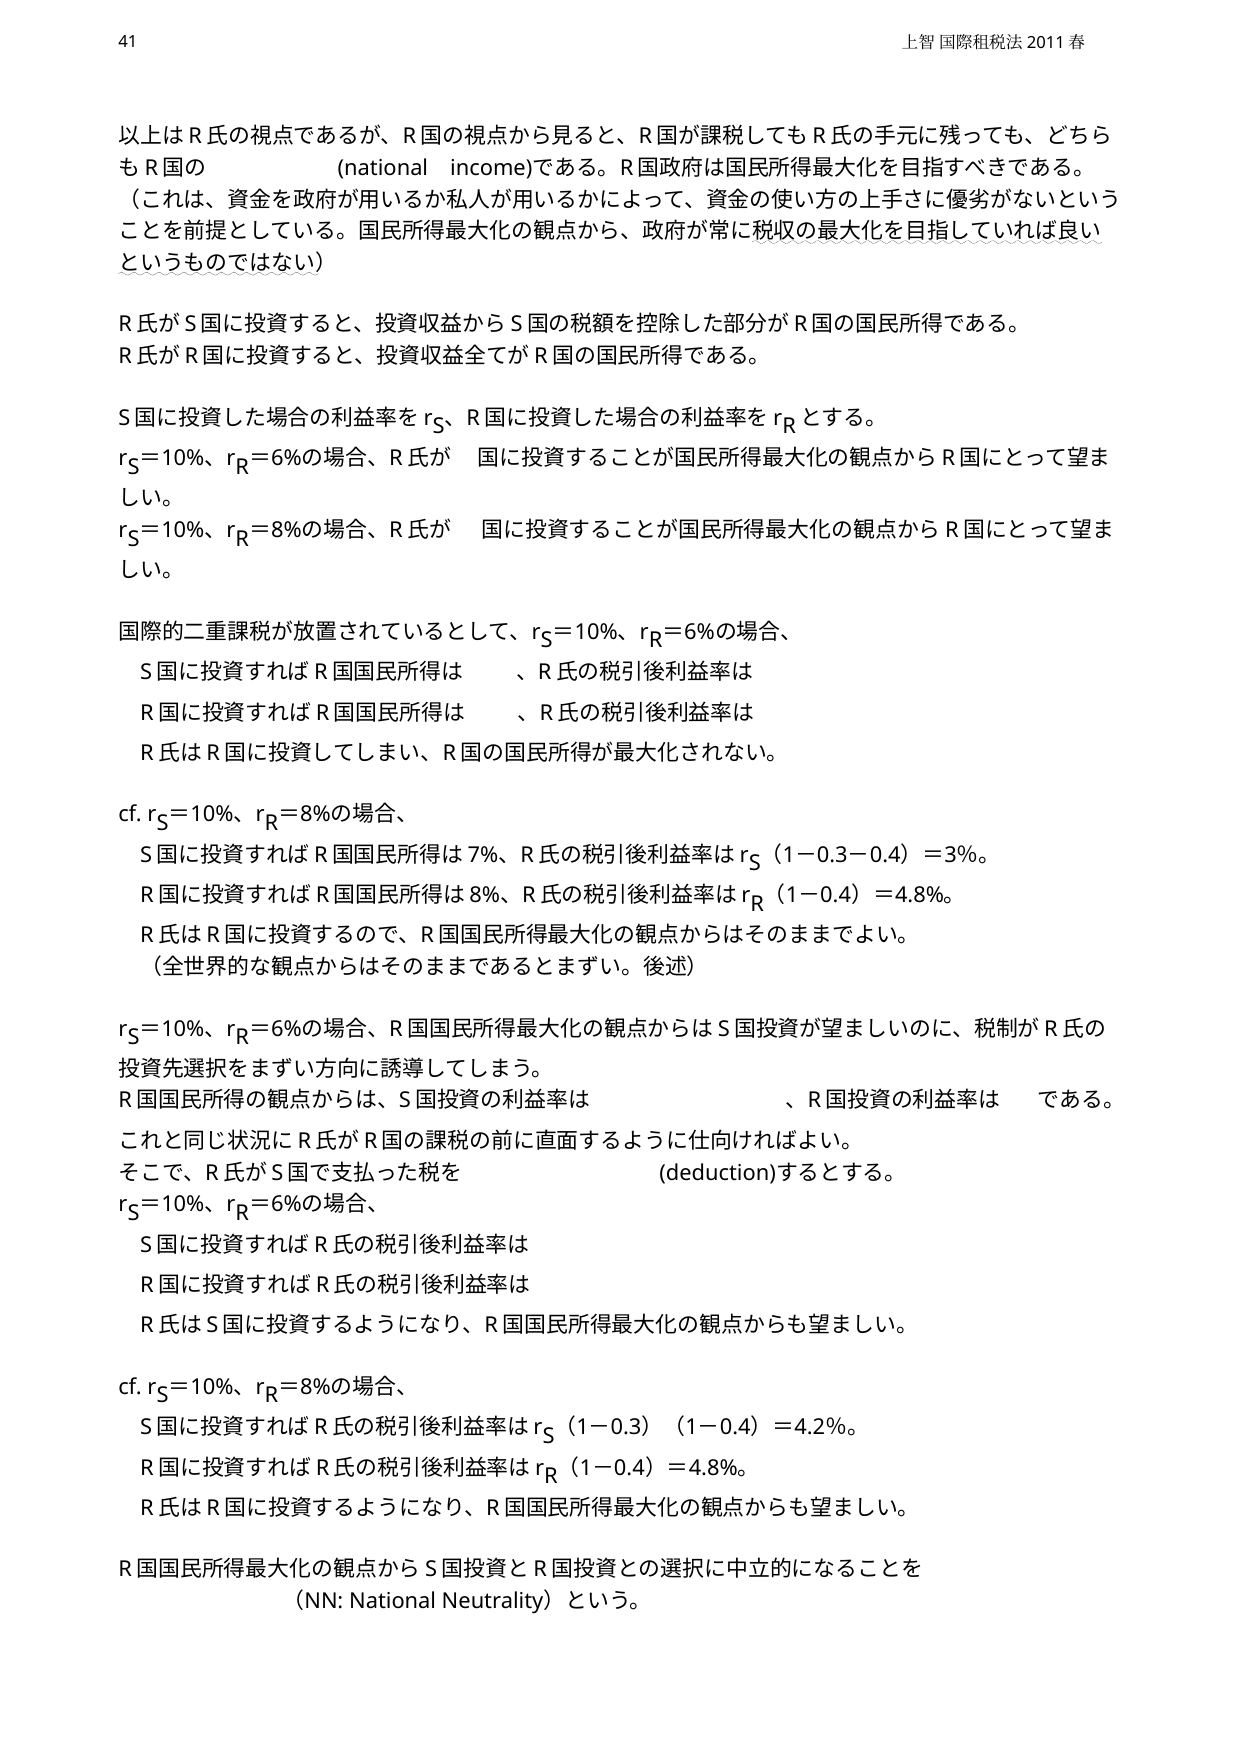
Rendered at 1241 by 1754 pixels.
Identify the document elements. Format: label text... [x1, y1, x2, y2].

text 国際的二重課税が放置されているとして、rS＝10%、rR＝6%の場合、 [118, 614, 1122, 654]
text （全世界的な観点からはそのままであるとまずい。後述） [118, 949, 1122, 981]
text S国に投資すればR国国民所得は7%、R氏の税引後利益率はrS（1－0.3－0.4）＝3％ [118, 654, 1122, 694]
text rS＝10%、rR＝8%の場合、R氏がR国に投資することが国民所得最大化の観点からR国にとって望ましい。 [118, 512, 1122, 584]
text S国に投資した場合の利益率をrS、R国に投資した場合の利益率をrRとする。 [118, 400, 1122, 440]
text R氏はR国に投資するようになり、R国国民所得最大化の観点からも望ましい。 [118, 1490, 1122, 1522]
text R氏はR国に投資してしまい、R国の国民所得が最大化されない。 [118, 735, 1122, 767]
text R氏はS国に投資するようになり、R国国民所得最大化の観点からも望ましい。 [118, 1307, 1122, 1339]
text 国家中立性（NN: National Neutrality）という。 [118, 1583, 1122, 1615]
text R氏がS国に投資すると、投資収益からS国の税額を控除した部分がR国の国民所得である。 [118, 306, 1122, 338]
text cf. rS＝10%、rR＝8%の場合、 [118, 1369, 1122, 1409]
text S国に投資すればR氏の税引後利益率はrS（1－0.3）（1－0.4）＝4.2％。 [118, 1227, 1122, 1267]
text R氏がR国に投資すると、投資収益全てがR国の国民所得である。 [118, 338, 1122, 370]
text S国に投資すればR国国民所得は7%、R氏の税引後利益率はrS（1－0.3－0.4）＝3％。 [118, 837, 1122, 877]
text S国に投資すればR氏の税引後利益率はrS（1－0.3）（1－0.4）＝4.2％。 [118, 1409, 1122, 1449]
text R国に投資すればR氏の税引後利益率はrR（1－0.4）＝4.8%。 [118, 1449, 1122, 1490]
text R国に投資すればR国国民所得は8%、R氏の税引後利益率はrR（1－0.4）＝4.8%。 [118, 877, 1122, 917]
text R氏はR国に投資するので、R国国民所得最大化の観点からはそのままでよい。 [118, 917, 1122, 949]
text これと同じ状況にR氏がR国の課税の前に直面するように仕向ければよい。 [118, 1123, 1122, 1154]
text R国国民所得の観点からは、S国投資の利益率はrS（1－0.3）、R国投資の利益率はrRである。 [118, 1082, 1122, 1123]
text rS＝10%、rR＝6%の場合、R国国民所得最大化の観点からはS国投資が望ましいのに、税制がR氏の投資先選択をまずい方向に誘導してしまう。 [118, 1011, 1122, 1082]
text そこで、R氏がS国で支払った税を所得から控除(deduction)するとする。 [118, 1154, 1122, 1186]
text rS＝10%、rR＝6%の場合、 [118, 1186, 1122, 1227]
text rS＝10%、rR＝6%の場合、R氏がS国に投資することが国民所得最大化の観点からR国にとって望ましい。 [118, 440, 1122, 512]
text cf. rS＝10%、rR＝8%の場合、 [118, 796, 1122, 837]
text 以上はR氏の視点であるが、R国の視点から見ると、R国が課税してもR氏の手元に残っても、どちらもR国の国民所得(national income)である。R国政府は国民所得最大化を目指すべきである。（これは、資金を政府が用いるか私人が用いるかによって、資金の使い方の上手さに優劣がないということを前提としている。国民所得最大化の観点から、政府が常に税収の最大化を目指していれば良いというものではない） [118, 118, 1122, 277]
text R国に投資すればR国国民所得は6%、R氏の税引後利益率はrR（1－0.4）＝3.6% [118, 694, 1122, 735]
text R国に投資すればR氏の税引後利益率はrR（1－0.4）＝3.6%。 [118, 1267, 1122, 1307]
text R国国民所得最大化の観点からS国投資とR国投資との選択に中立的になることを [118, 1551, 1122, 1583]
